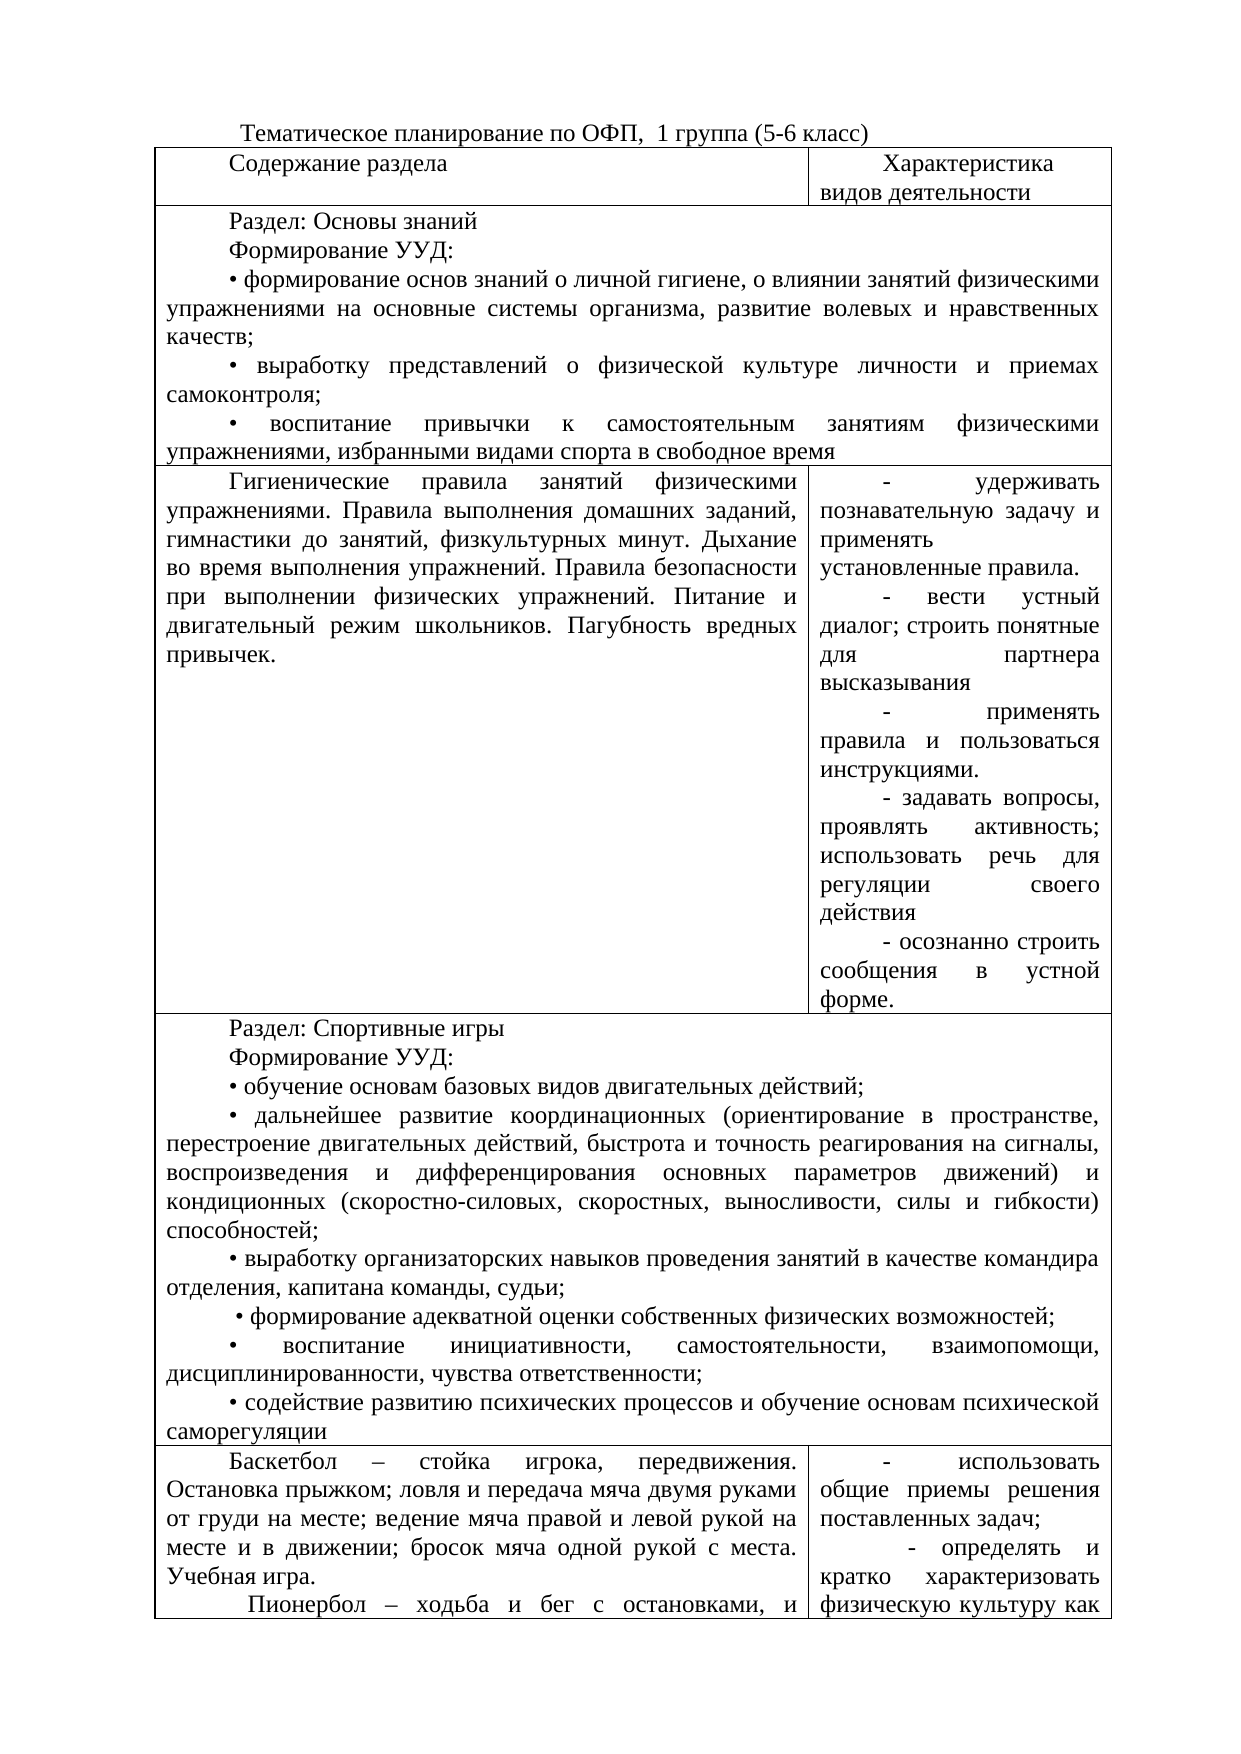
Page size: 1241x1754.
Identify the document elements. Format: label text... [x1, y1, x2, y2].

text Тематическое планирование по ОФП, 1 группа (5-6 класс) [177, 118, 1152, 147]
table_header Содержание раздела [156, 148, 808, 205]
table_cell Раздел: Основы знаний Формирование УУД: • формирование основ знаний о личной гигиене, о влиянии занятий физическими упражнениями на основные системы организма, развитие волевых и нравственных качеств; • выработку представлений о физической культуре личности и приемах самоконтроля; • воспитание привычки к самостоятельным занятиям физическими упражнениями, избранными видами спорта в свободное время [156, 206, 1111, 465]
table_cell Раздел: Спортивные игры Формирование УУД: • обучение основам базовых видов двигательных действий; • дальнейшее развитие координационных (ориентирование в пространстве, перестроение двигательных действий, быстрота и точность реагирования на сигналы, воспроизведения и дифференцирования основных параметров движений) и кондиционных (скоростно-силовых, скоростных, выносливости, силы и гибкости) способностей; • выработку организаторских навыков проведения занятий в качестве командира отделения, капитана команды, судьи; • формирование адекватной оценки собственных физических возможностей; • воспитание инициативности, самостоятельности, взаимопомощи, дисциплинированности, чувства ответственности; • содействие развитию психических процессов и обучение основам психической саморегуляции [156, 1014, 1111, 1445]
table_header Характеристика видов деятельности [809, 148, 1111, 205]
table_cell Гигиенические правила занятий физическими упражнениями. Правила выполнения домашних заданий, гимнастики до занятий, физкультурных минут. Дыхание во время выполнения упражнений. Правила безопасности при выполнении физических упражнений. Питание и двигательный режим школьников. Пагубность вредных привычек. [156, 466, 808, 1012]
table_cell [809, 1446, 1111, 1618]
table_cell - удерживать познавательную задачу и применять установленные правила. - вести устный диалог; строить понятные для партнера высказывания - применять правила и пользоваться инструкциями. - задавать вопросы, проявлять активность; использовать речь для регуляции своего действия - осознанно строить сообщения в устной форме. [809, 466, 1111, 1012]
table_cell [156, 1446, 808, 1618]
